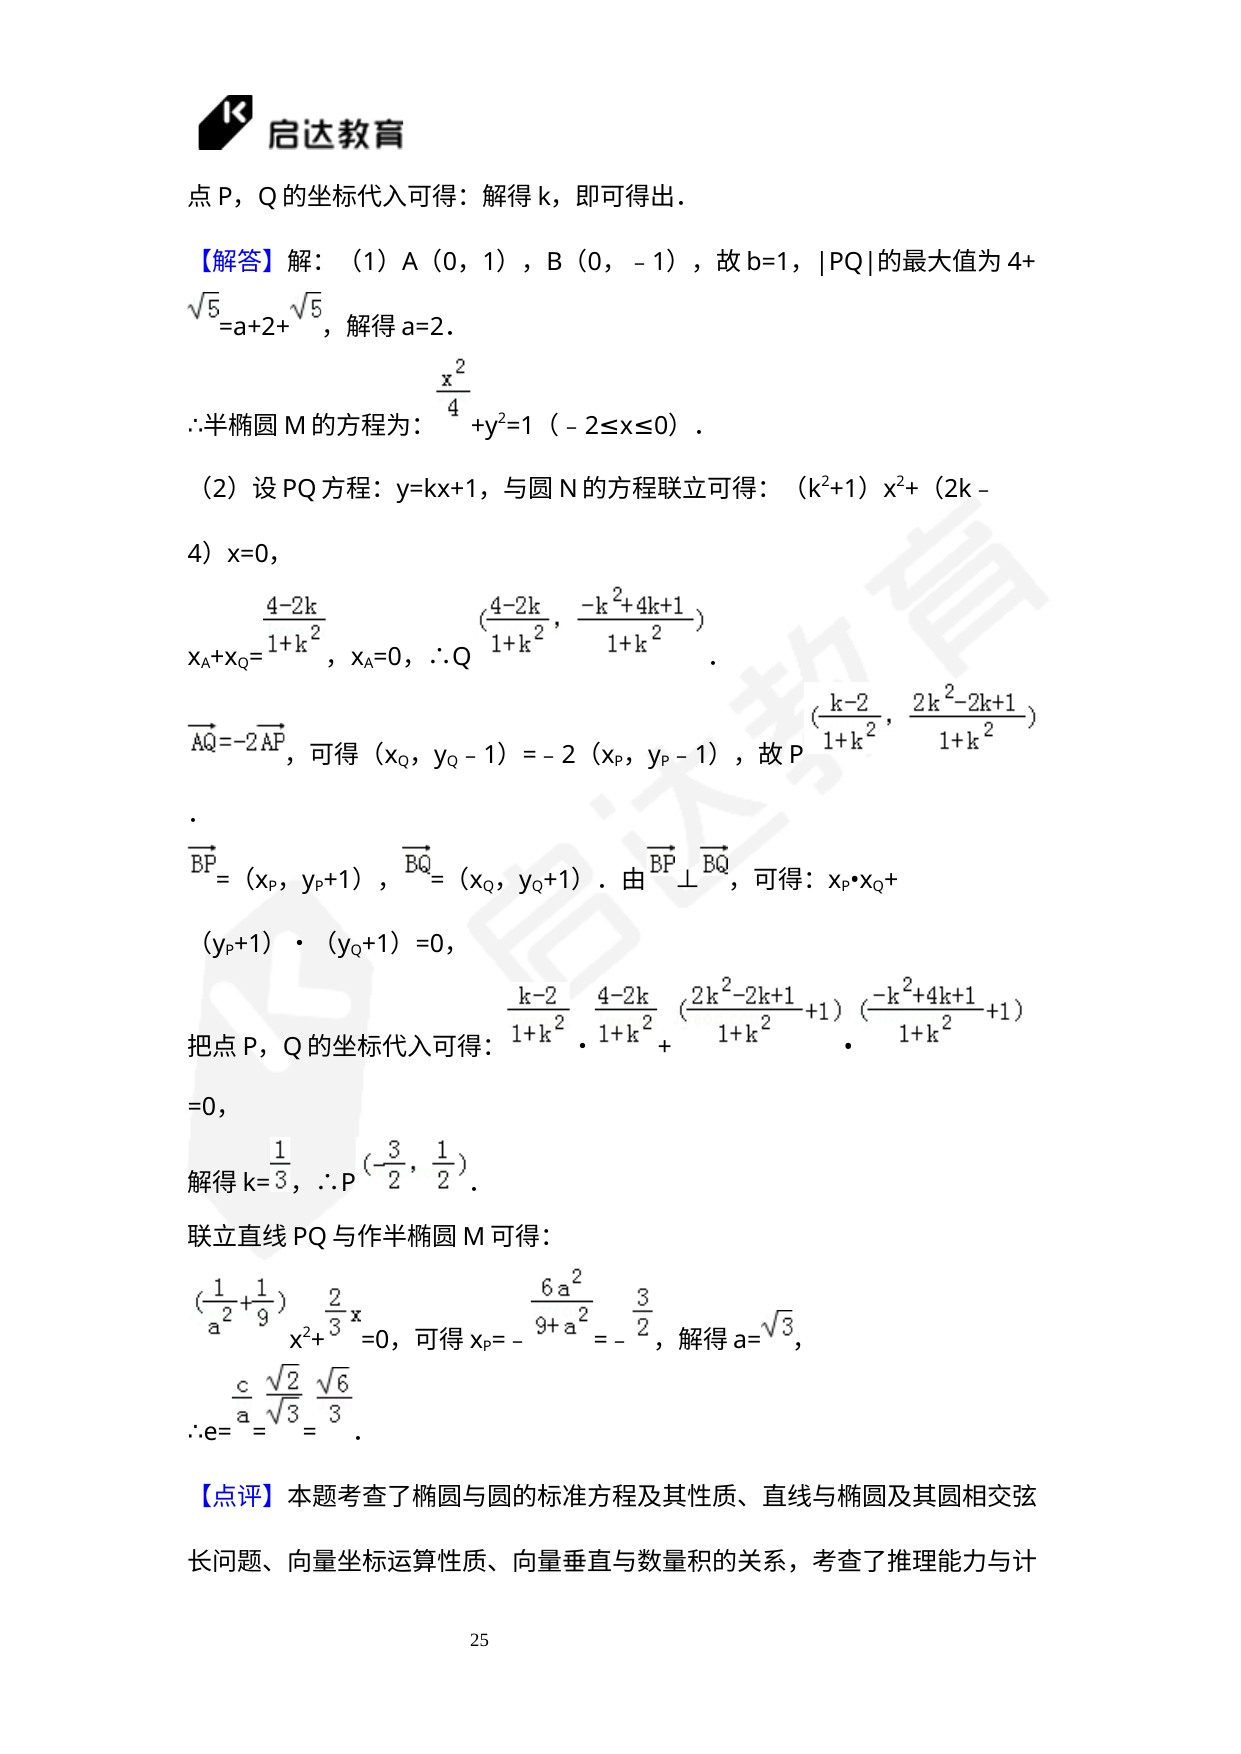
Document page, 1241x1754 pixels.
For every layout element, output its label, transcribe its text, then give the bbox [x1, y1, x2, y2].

picture [263, 592, 326, 657]
picture [530, 1267, 594, 1339]
picture [316, 1367, 353, 1426]
picture [852, 974, 1025, 1047]
picture [436, 357, 471, 421]
picture [270, 1137, 291, 1192]
text 联立直线PQ与作半椭圆M可得： [187, 1202, 1053, 1267]
text 把点P，Q的坐标代入可得：•+•=0， [187, 974, 1053, 1137]
picture [231, 1370, 253, 1426]
picture [646, 844, 675, 876]
text x2+=0，可得xP=﹣=﹣，解得a=， [187, 1267, 1053, 1364]
picture [699, 844, 728, 876]
picture [290, 292, 322, 321]
text ∴e===． [187, 1364, 1053, 1462]
picture [325, 1284, 361, 1339]
text 【点评】本题考查了椭圆与圆的标准方程及其性质、直线与椭圆及其圆相交弦长问题、向量坐标运算性质、向量垂直与数量积的关系，考查了推理能力与计算能力，属于难题． [187, 1462, 1053, 1592]
text 【解答】解：（1）A（0，1），B（0，﹣1），故b=1，|PQ|的最大值为4+=a+2+，解得a=2． [187, 227, 1053, 357]
text ∴半椭圆M的方程为：+y2=1（﹣2≤x≤0）． [187, 357, 1053, 454]
picture [471, 584, 708, 657]
picture [761, 1310, 793, 1339]
picture [671, 974, 844, 1047]
picture [507, 982, 570, 1047]
picture [402, 844, 431, 876]
text （2）设PQ方程：y=kx+1，与圆N的方程联立可得：（k2+1）x2+（2k﹣4）x=0， [187, 454, 1053, 584]
picture [266, 1364, 303, 1426]
picture [187, 722, 285, 754]
picture [187, 1274, 289, 1339]
picture [594, 982, 658, 1047]
picture [632, 1284, 653, 1339]
picture [187, 292, 219, 321]
text 解得k=，∴P． [187, 1137, 1053, 1202]
picture [198, 95, 404, 150]
text =（xP，yP+1），=（xQ，yQ+1）．由⊥，可得：xP•xQ+（yP+1）•（yQ+1）=0， [187, 844, 1053, 974]
text （2）设PQ方程：y=kx+1，与圆N的方程联立可得：（k2+1）x2+（2k﹣4）x=0，解得Q．根据，可得P．由⊥，可得：xP•xQ+（yP+1）•（yQ+1）=0，把点P，Q的坐标代入可得：解得k，即可得出． [187, 162, 1053, 227]
text ，可得（xQ，yQ﹣1）=﹣2（xP，yP﹣1），故P． [187, 682, 1053, 844]
picture [803, 682, 1040, 754]
picture [355, 1137, 469, 1192]
picture [187, 844, 216, 876]
